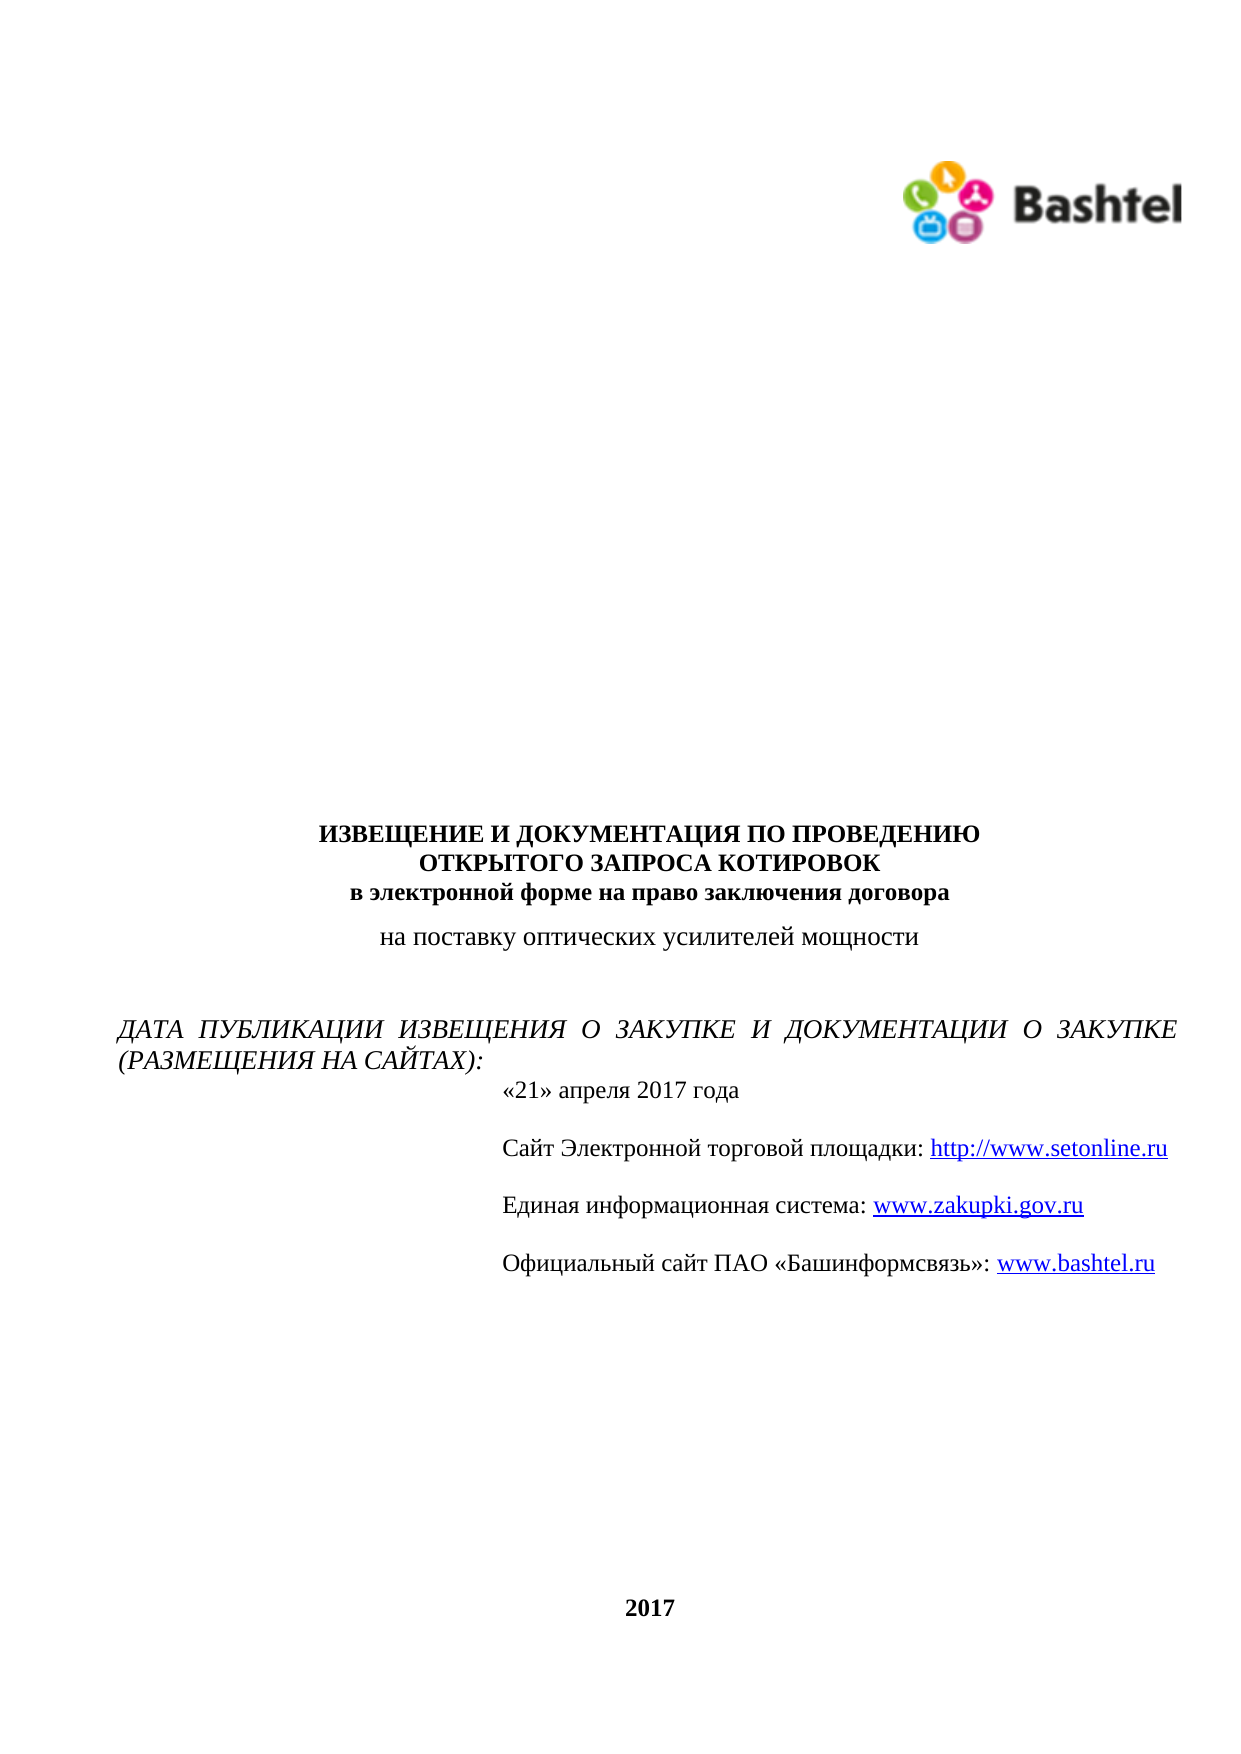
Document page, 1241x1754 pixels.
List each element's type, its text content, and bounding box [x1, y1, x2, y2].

text ОТКРЫТОГО ЗАПРОСА КОТИРОВОК [118, 848, 1181, 877]
text на поставку оптических усилителей мощности [118, 920, 1181, 951]
text 2017 [118, 1593, 1181, 1622]
text в электронной форме на право заключения договора [118, 877, 1181, 905]
text ДАТА ПУБЛИКАЦИИ ИЗВЕЩЕНИЯ О ЗАКУПКЕ И ДОКУМЕНТАЦИИ О ЗАКУПКЕ (РАЗМЕЩЕНИЯ НА САЙТАХ): [118, 1013, 1181, 1075]
text Единая информационная система: www.zakupki.gov.ru [502, 1190, 1181, 1219]
picture [903, 161, 1182, 244]
text Сайт Электронной торговой площадки: http://www.setonline.ru [502, 1133, 1181, 1162]
text «21» апреля 2017 года [502, 1075, 1181, 1104]
text Официальный сайт ПАО «Башинформсвязь»: www.bashtel.ru [502, 1248, 1181, 1277]
text ИЗВЕЩЕНИЕ И ДОКУМЕНТАЦИЯ ПО ПРОВЕДЕНИЮ [118, 819, 1181, 848]
